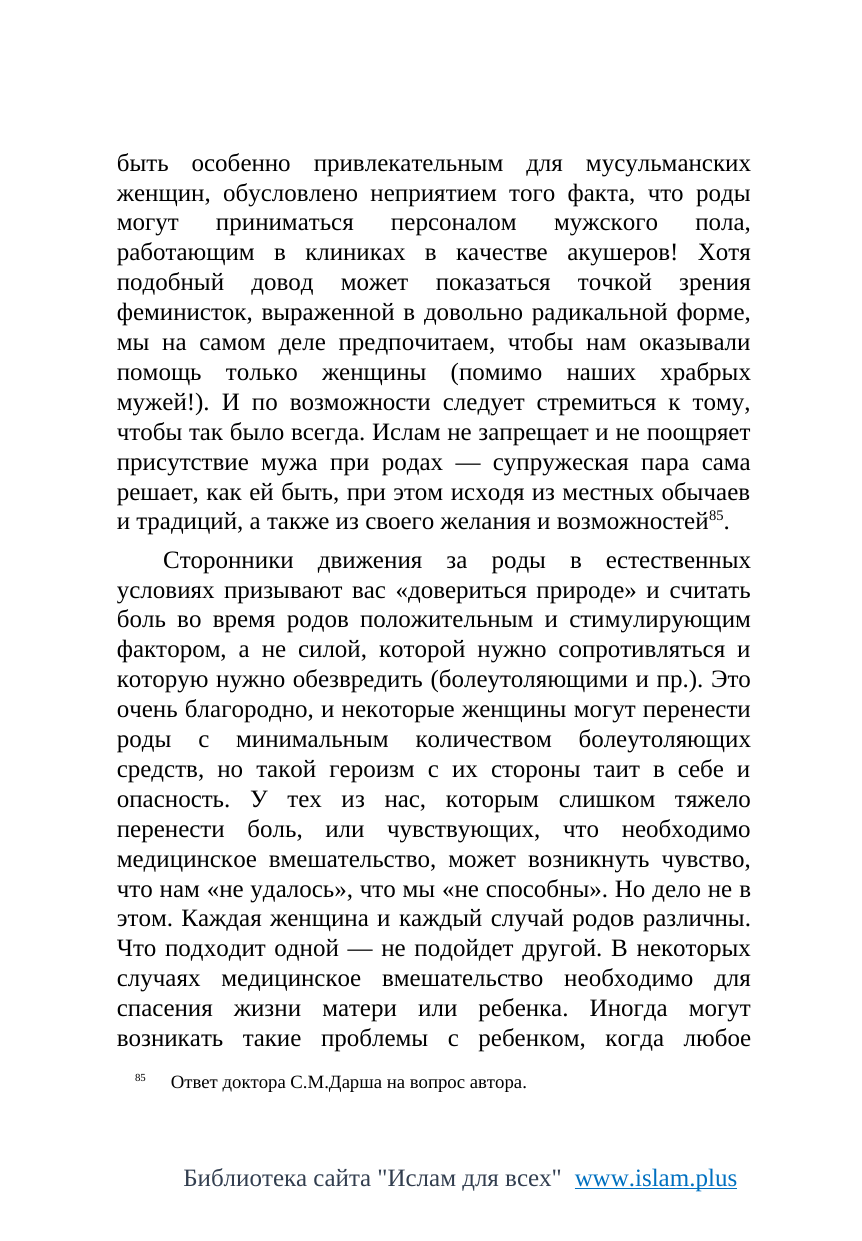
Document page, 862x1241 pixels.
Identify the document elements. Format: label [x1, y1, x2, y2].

text [117, 148, 751, 535]
text [117, 545, 751, 1052]
